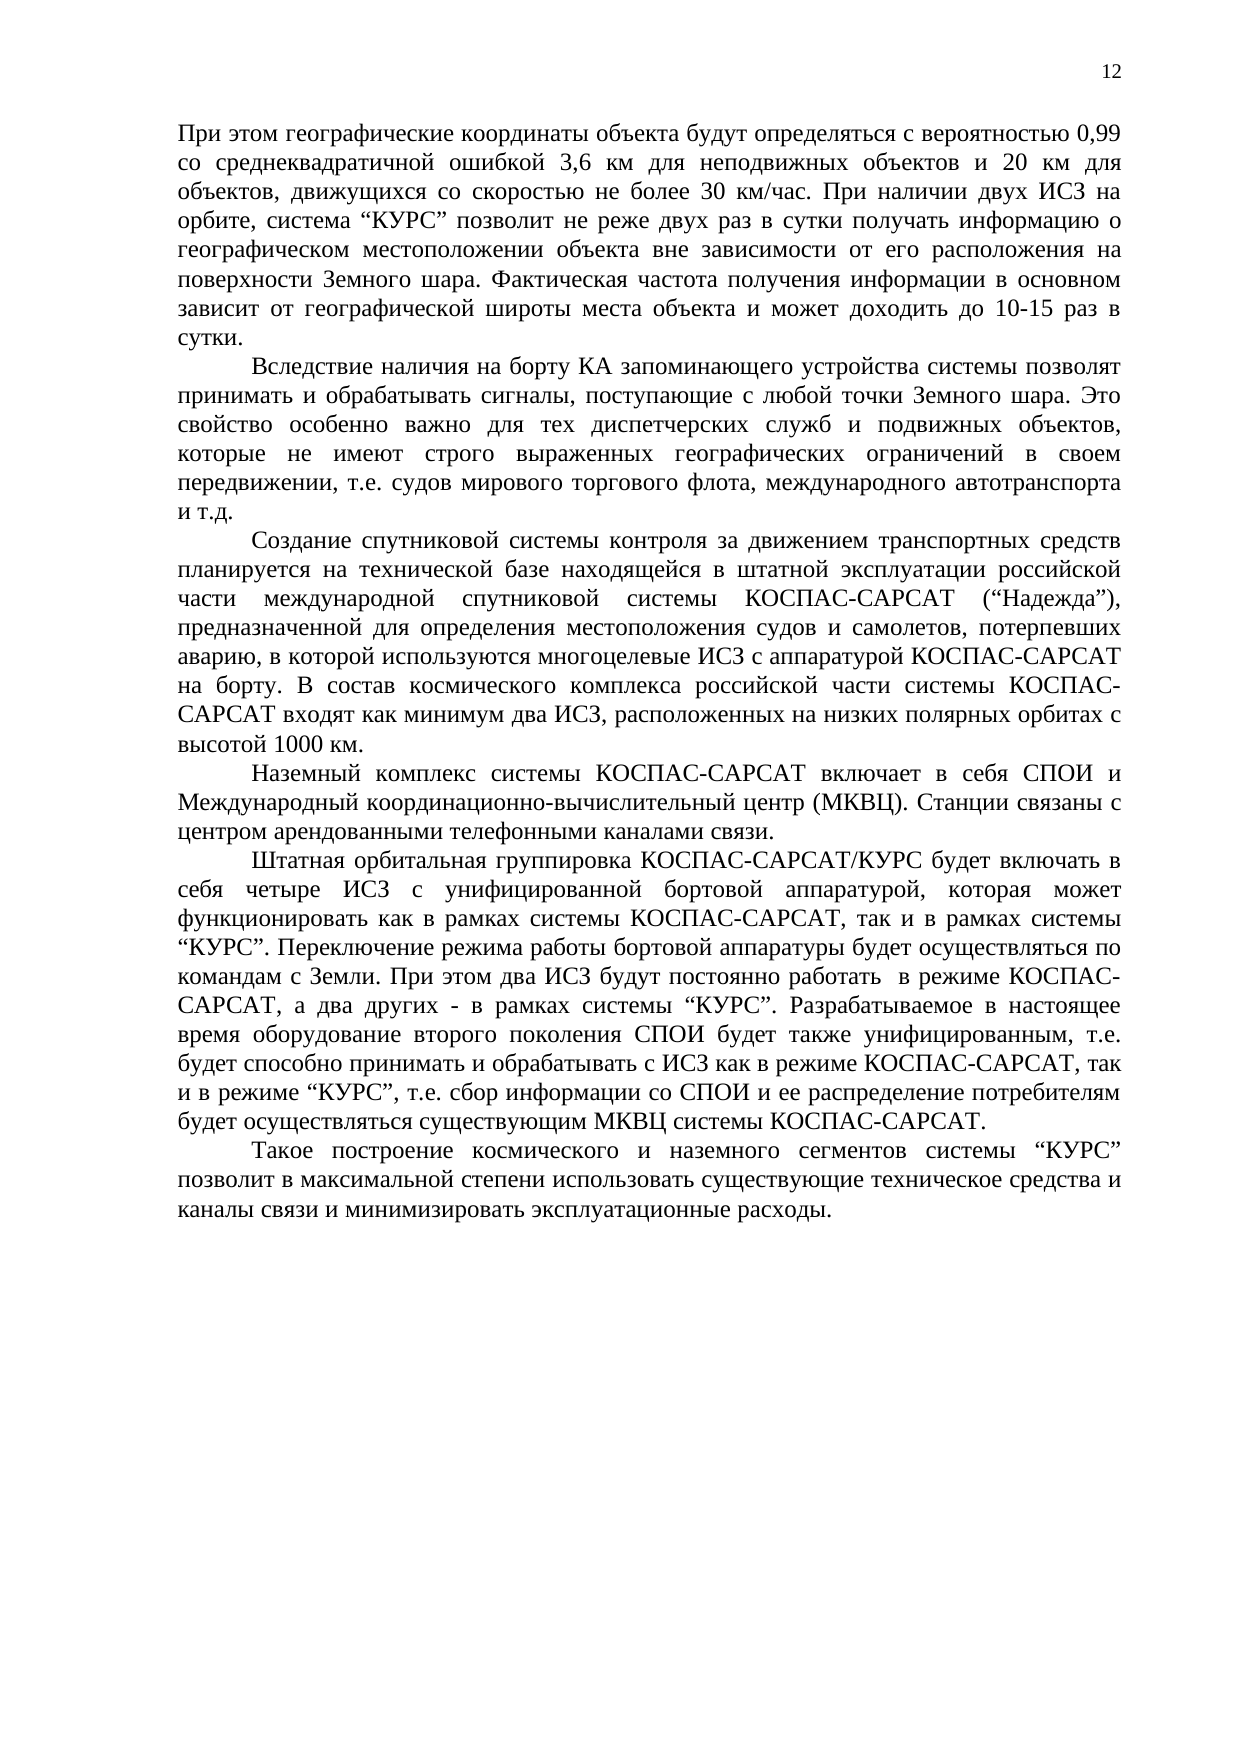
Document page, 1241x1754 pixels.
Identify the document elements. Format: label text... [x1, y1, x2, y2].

text Штатная орбитальная группировка КОСПАС-САРСАТ/КУРС будет включать в себя четыре ИСЗ с унифицированной бортовой аппаратурой, которая может функционировать как в рамках системы КОСПАС-САРСАТ, так и в рамках системы “КУРС”. Переключение режима работы бортовой аппаратуры будет осуществляться по командам с Земли. При этом два ИСЗ будут постоянно работать в режиме КОСПАС-САРСАТ, а два других - в рамках системы “КУРС”. Разрабатываемое в настоящее время оборудование второго поколения СПОИ будет также унифицированным, т.е. будет способно принимать и обрабатывать с ИСЗ как в режиме КОСПАС-САРСАТ, так и в режиме “КУРС”, т.е. сбор информации со СПОИ и ее распределение потребителям будет осуществляться существующим МКВЦ системы КОСПАС-САРСАТ. [177, 845, 1122, 1135]
text Наземный комплекс системы КОСПАС-САРСАТ включает в себя СПОИ и Международный координационно-вычислительный центр (МКВЦ). Станции связаны с центром арендованными телефонными каналами связи. [177, 757, 1122, 845]
text Создание спутниковой системы контроля за движением транспортных средств планируется на технической базе находящейся в штатной эксплуатации российской части международной спутниковой системы КОСПАС-САРСАТ (“Надежда”), предназначенной для определения местоположения судов и самолетов, потерпевших аварию, в которой используются многоцелевые ИСЗ с аппаратурой КОСПАС-САРСАТ на борту. В состав космического комплекса российской части системы КОСПАС-САРСАТ входят как минимум два ИСЗ, расположенных на низких полярных орбитах с высотой 1000 км. [177, 525, 1122, 757]
text Такое построение космического и наземного сегментов системы “КУРС” позволит в максимальной степени использовать существующие техническое средства и каналы связи и минимизировать эксплуатационные расходы. [177, 1135, 1122, 1222]
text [177, 118, 1122, 351]
text Вследствие наличия на борту КА запоминающего устройства системы позволят принимать и обрабатывать сигналы, поступающие с любой точки Земного шара. Это свойство особенно важно для тех диспетчерских служб и подвижных объектов, которые не имеют строго выраженных географических ограничений в своем передвижении, т.е. судов мирового торгового флота, международного автотранспорта и т.д. [177, 351, 1122, 525]
